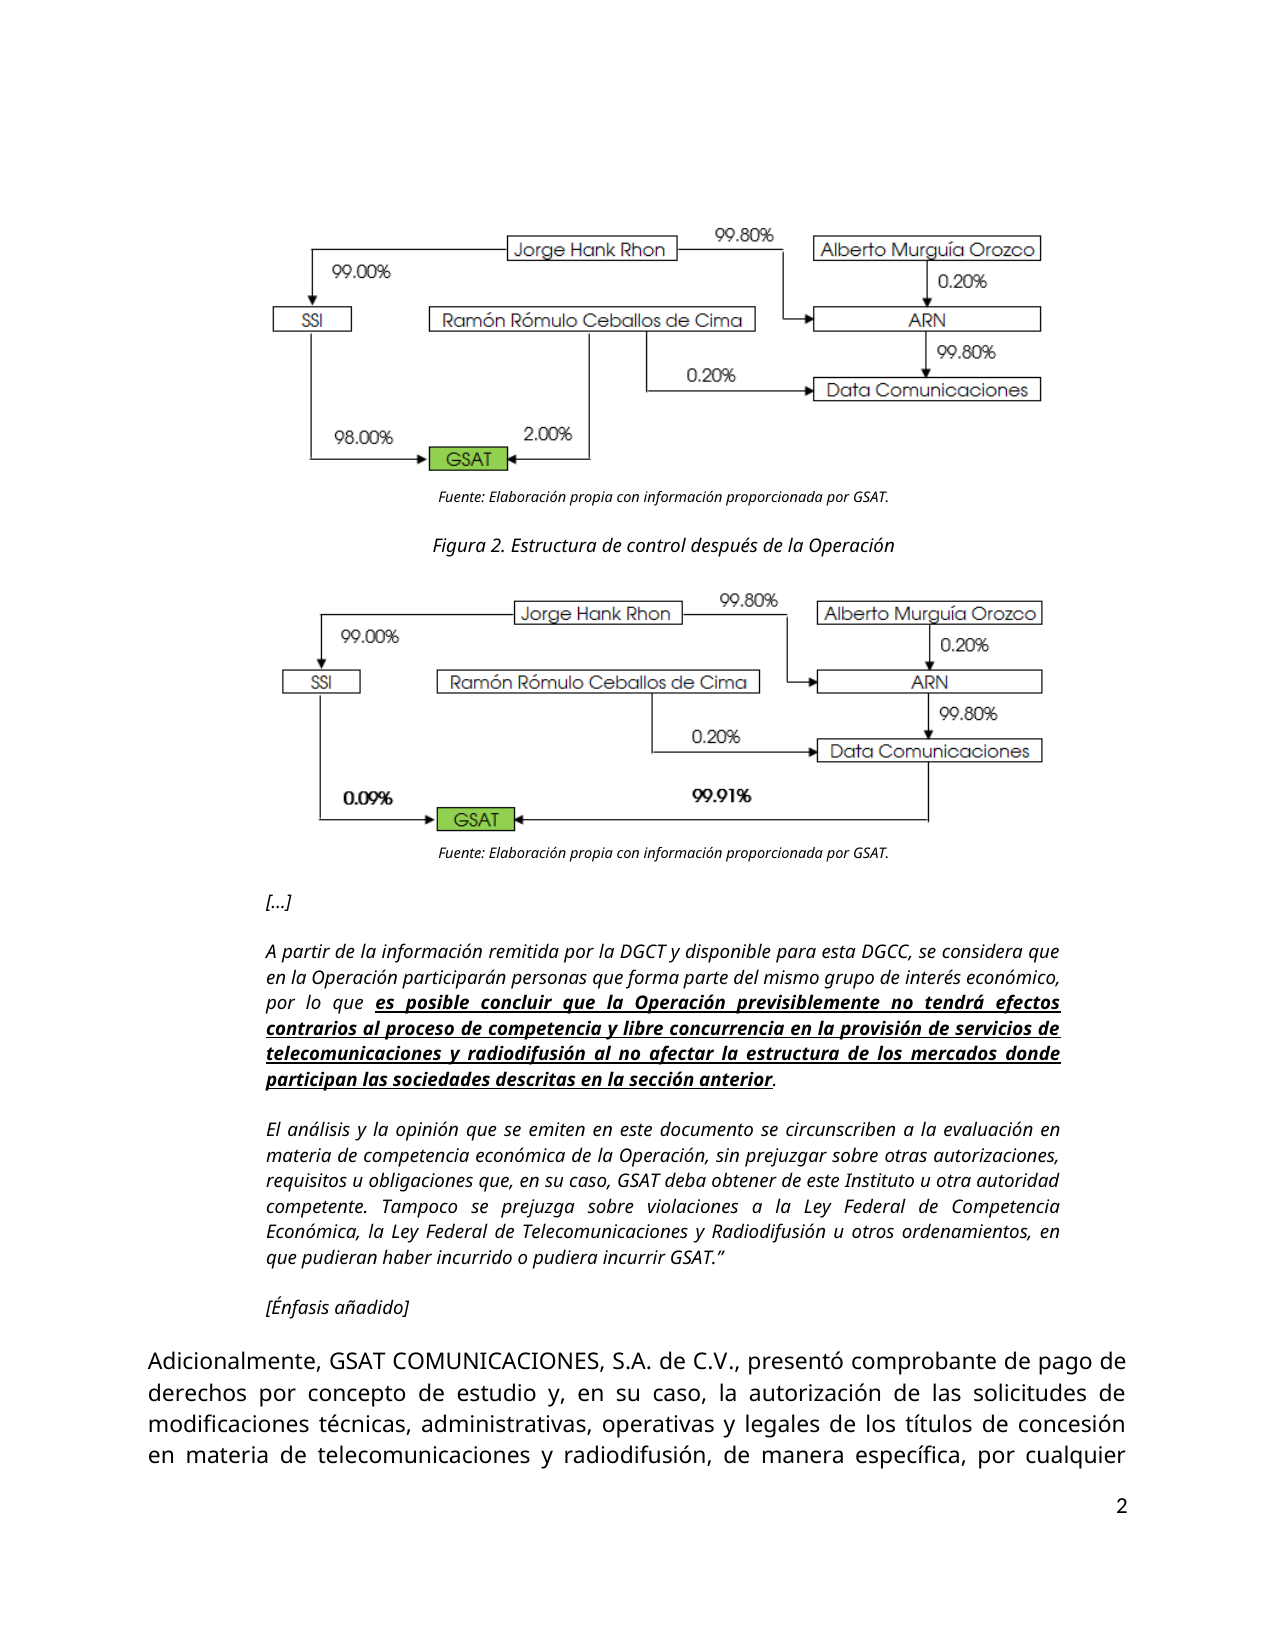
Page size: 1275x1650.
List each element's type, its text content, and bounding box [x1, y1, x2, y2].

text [148, 1345, 1127, 1470]
picture [265, 221, 1052, 487]
text A partir de la información remitida por la DGCT y disponible para esta DGCC, se considera que en la Operación participarán personas que forma parte del mismo grupo de interés económico, por lo que es posible concluir que la Operación previsiblemente no tendrá efectos contrarios al proceso de competencia y libre concurrencia en la provisión de servicios de telecomunicaciones y radiodifusión al no afectar la estructura de los mercados donde participan las sociedades descritas en la sección anterior. [266, 938, 1063, 1092]
text […] [266, 888, 1063, 913]
text Fuente: Elaboración propia con información proporcionada por GSAT. [266, 487, 1063, 507]
text Fuente: Elaboración propia con información proporcionada por GSAT. [266, 843, 1063, 863]
text Figura 2. Estructura de control después de la Operación [266, 532, 1063, 558]
picture [265, 583, 1055, 843]
text El análisis y la opinión que se emiten en este documento se circunscriben a la evaluación en materia de competencia económica de la Operación, sin prejuzgar sobre otras autorizaciones, requisitos u obligaciones que, en su caso, GSAT deba obtener de este Instituto u otra autoridad competente. Tampoco se prejuzga sobre violaciones a la Ley Federal de Competencia Económica, la Ley Federal de Telecomunicaciones y Radiodifusión u otros ordenamientos, en que pudieran haber incurrido o pudiera incurrir GSAT.” [266, 1117, 1063, 1270]
text [Énfasis añadido] [266, 1295, 1063, 1320]
